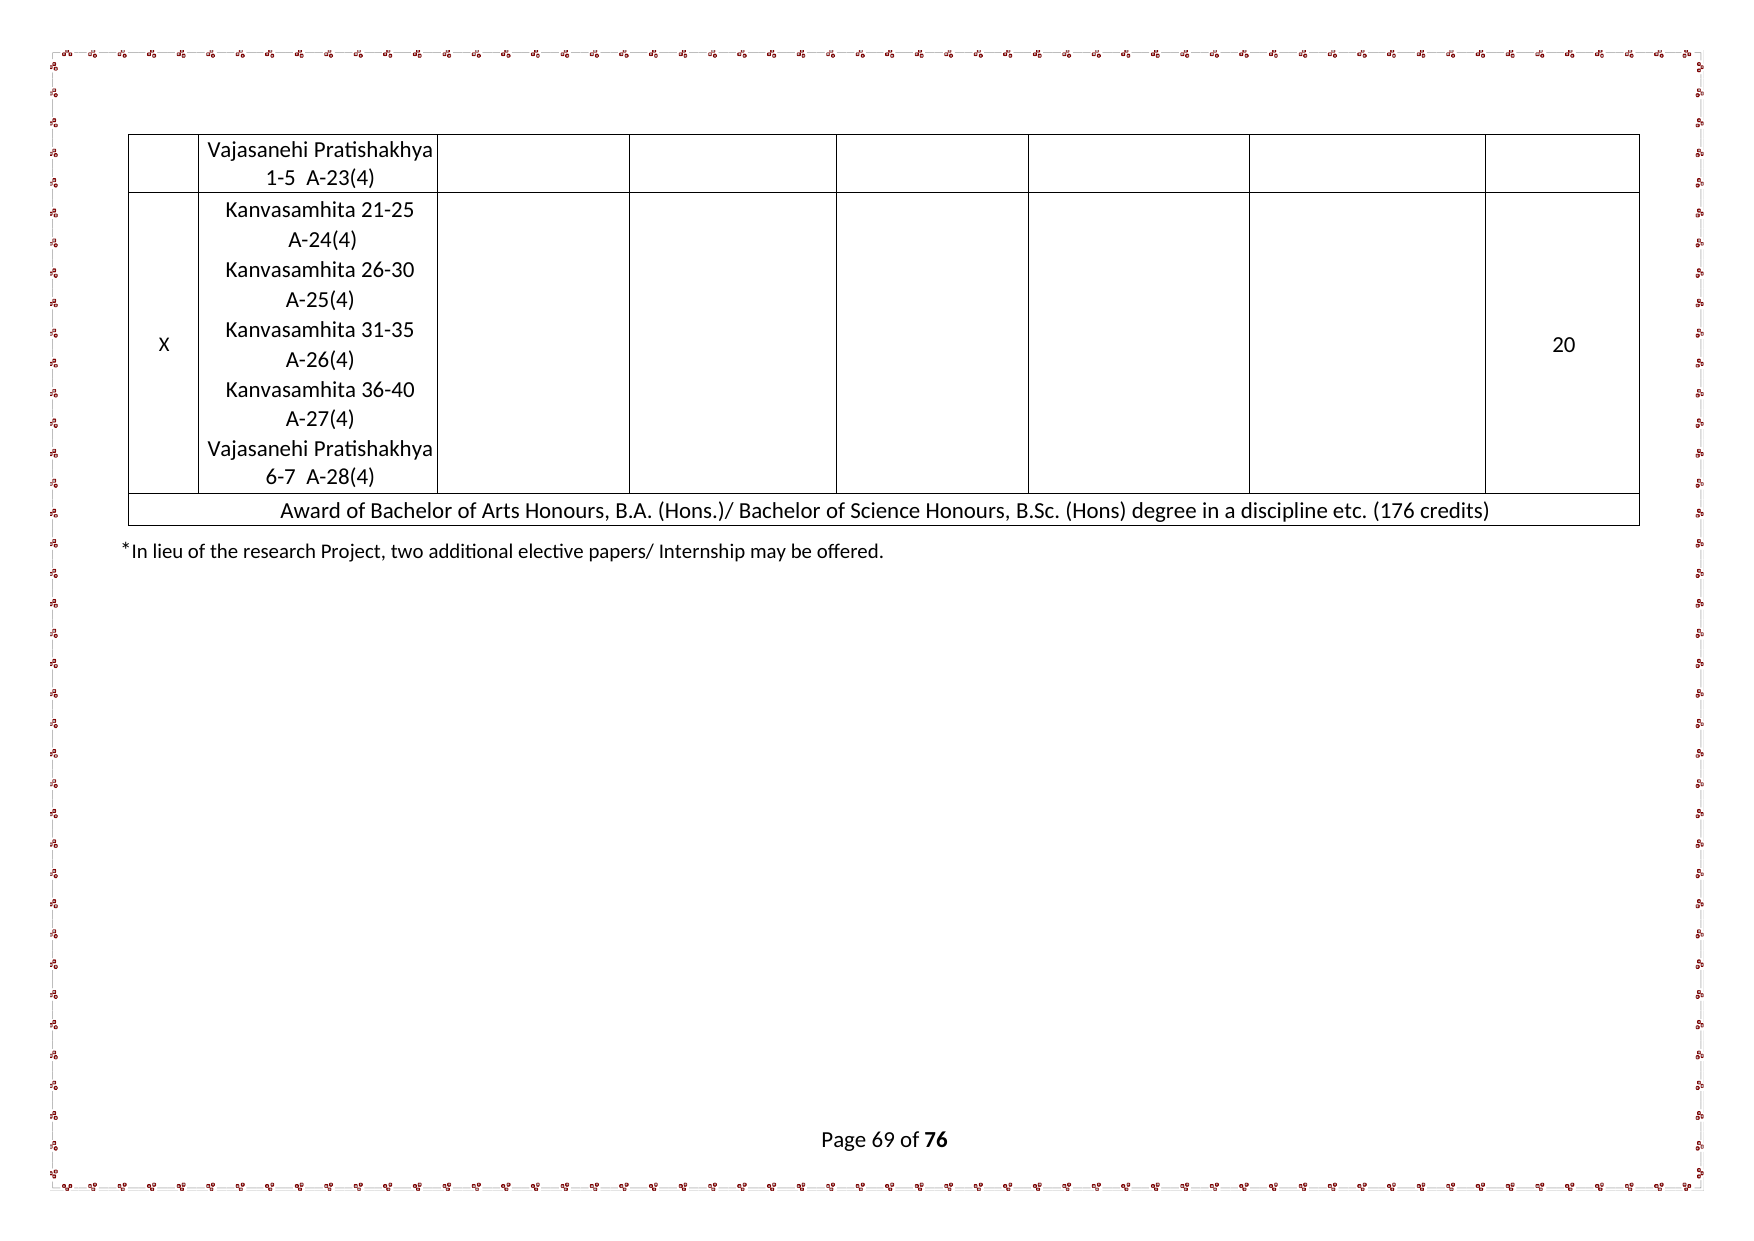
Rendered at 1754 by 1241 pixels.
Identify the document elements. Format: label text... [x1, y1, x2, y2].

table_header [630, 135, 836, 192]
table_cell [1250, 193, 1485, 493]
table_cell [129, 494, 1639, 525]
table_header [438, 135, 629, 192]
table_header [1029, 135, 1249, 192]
picture [50, 50, 1704, 1191]
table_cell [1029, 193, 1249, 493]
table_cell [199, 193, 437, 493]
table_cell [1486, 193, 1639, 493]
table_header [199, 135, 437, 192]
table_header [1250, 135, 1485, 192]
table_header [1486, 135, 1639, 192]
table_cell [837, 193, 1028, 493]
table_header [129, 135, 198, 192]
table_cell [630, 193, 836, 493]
text *In lieu of the research Project, two additional elective papers/ Internship may be offered. [120, 536, 1652, 564]
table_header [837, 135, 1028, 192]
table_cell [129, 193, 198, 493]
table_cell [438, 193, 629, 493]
